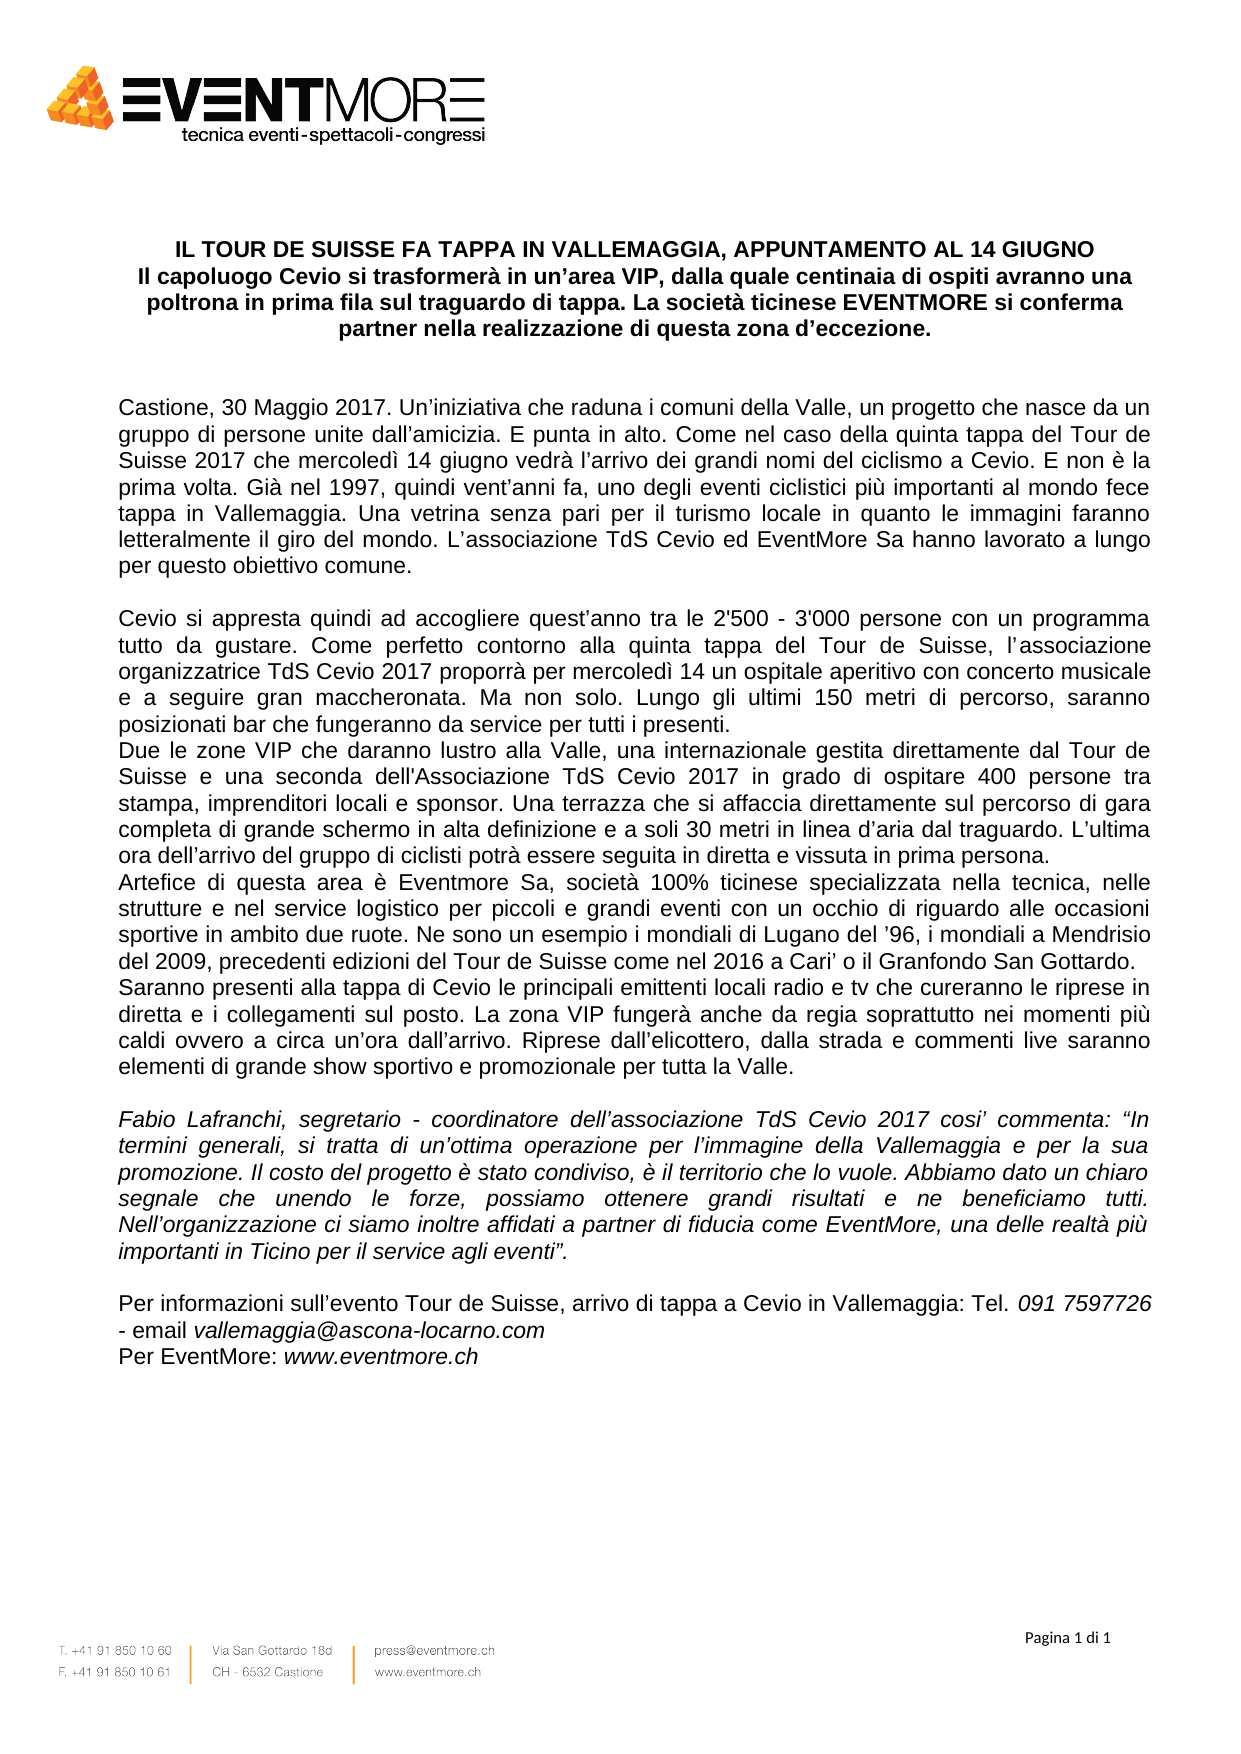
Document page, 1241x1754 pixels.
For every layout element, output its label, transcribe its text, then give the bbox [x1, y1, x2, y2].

text Il capoluogo Cevio si trasformerà in un’area VIP, dalla quale centinaia di ospiti avranno una poltrona in prima fila sul traguardo di tappa. La società ticinese EVENTMORE si conferma partner nella realizzazione di questa zona d’eccezione. [118, 263, 1152, 342]
text Cevio si appresta quindi ad accogliere quest’anno tra le 2'500 - 3'000 persone con un programma tutto da gustare. Come perfetto contorno alla quinta tappa del Tour de Suisse, l’associazione organizzatrice TdS Cevio 2017 proporrà per mercoledì 14 un ospitale aperitivo con concerto musicale e a seguire gran maccheronata. Ma non solo. Lungo gli ultimi 150 metri di percorso, saranno posizionati bar che fungeranno da service per tutti i presenti. [118, 605, 1152, 737]
text Per EventMore: www.eventmore.ch [118, 1343, 1152, 1369]
picture [40, 1626, 509, 1696]
text Fabio Lafranchi, segretario - coordinatore dell’associazione TdS Cevio 2017 cosi’ commenta: “In termini generali, si tratta di un’ottima operazione per l’immagine della Vallemaggia e per la sua promozione. Il costo del progetto è stato condiviso, è il territorio che lo vuole. Abbiamo dato un chiaro segnale che unendo le forze, possiamo ottenere grandi risultati e ne beneficiamo tutti. Nell’organizzazione ci siamo inoltre affidati a partner di fiducia come EventMore, una delle realtà più importanti in Ticino per il service agli eventi”. [118, 1106, 1152, 1264]
text Castione, 30 Maggio 2017. Un’iniziativa che raduna i comuni della Valle, un progetto che nasce da un gruppo di persone unite dall’amicizia. E punta in alto. Come nel caso della quinta tappa del Tour de Suisse 2017 che mercoledì 14 giugno vedrà l’arrivo dei grandi nomi del ciclismo a Cevio. E non è la prima volta. Già nel 1997, quindi vent’anni fa, uno degli eventi ciclistici più importanti al mondo fece tappa in Vallemaggia. Una vetrina senza pari per il turismo locale in quanto le immagini faranno letteralmente il giro del mondo. L’associazione TdS Cevio ed EventMore Sa hanno lavorato a lungo per questo obiettivo comune. [118, 394, 1152, 579]
text Saranno presenti alla tappa di Cevio le principali emittenti locali radio e tv che cureranno le riprese in diretta e i collegamenti sul posto. La zona VIP fungerà anche da regia soprattutto nei momenti più caldi ovvero a circa un’ora dall’arrivo. Riprese dall’elicottero, dalla strada e commenti live saranno elementi di grande show sportivo e promozionale per tutta la Valle. [118, 974, 1152, 1079]
text IL TOUR DE SUISSE FA TAPPA IN VALLEMAGGIA, APPUNTAMENTO AL 14 GIUGNO [118, 236, 1152, 263]
text Per informazioni sull’evento Tour de Suisse, arrivo di tappa a Cevio in Vallemaggia: Tel. 091 7597726 - email vallemaggia@ascona-locarno.com [118, 1290, 1152, 1343]
text Due le zone VIP che daranno lustro alla Valle, una internazionale gestita direttamente dal Tour de Suisse e una seconda dell'Associazione TdS Cevio 2017 in grado di ospitare 400 persone tra stampa, imprenditori locali e sponsor. Una terrazza che si affaccia direttamente sul percorso di gara completa di grande schermo in alta definizione e a soli 30 metri in linea d’aria dal traguardo. L’ultima ora dell’arrivo del gruppo di ciclisti potrà essere seguita in diretta e vissuta in prima persona. [118, 737, 1152, 869]
picture [44, 59, 492, 152]
text Artefice di questa area è Eventmore Sa, società 100% ticinese specializzata nella tecnica, nelle strutture e nel service logistico per piccoli e grandi eventi con un occhio di riguardo alle occasioni sportive in ambito due ruote. Ne sono un esempio i mondiali di Lugano del ’96, i mondiali a Mendrisio del 2009, precedenti edizioni del Tour de Suisse come nel 2016 a Cari’ o il Granfondo San Gottardo. [118, 869, 1152, 974]
